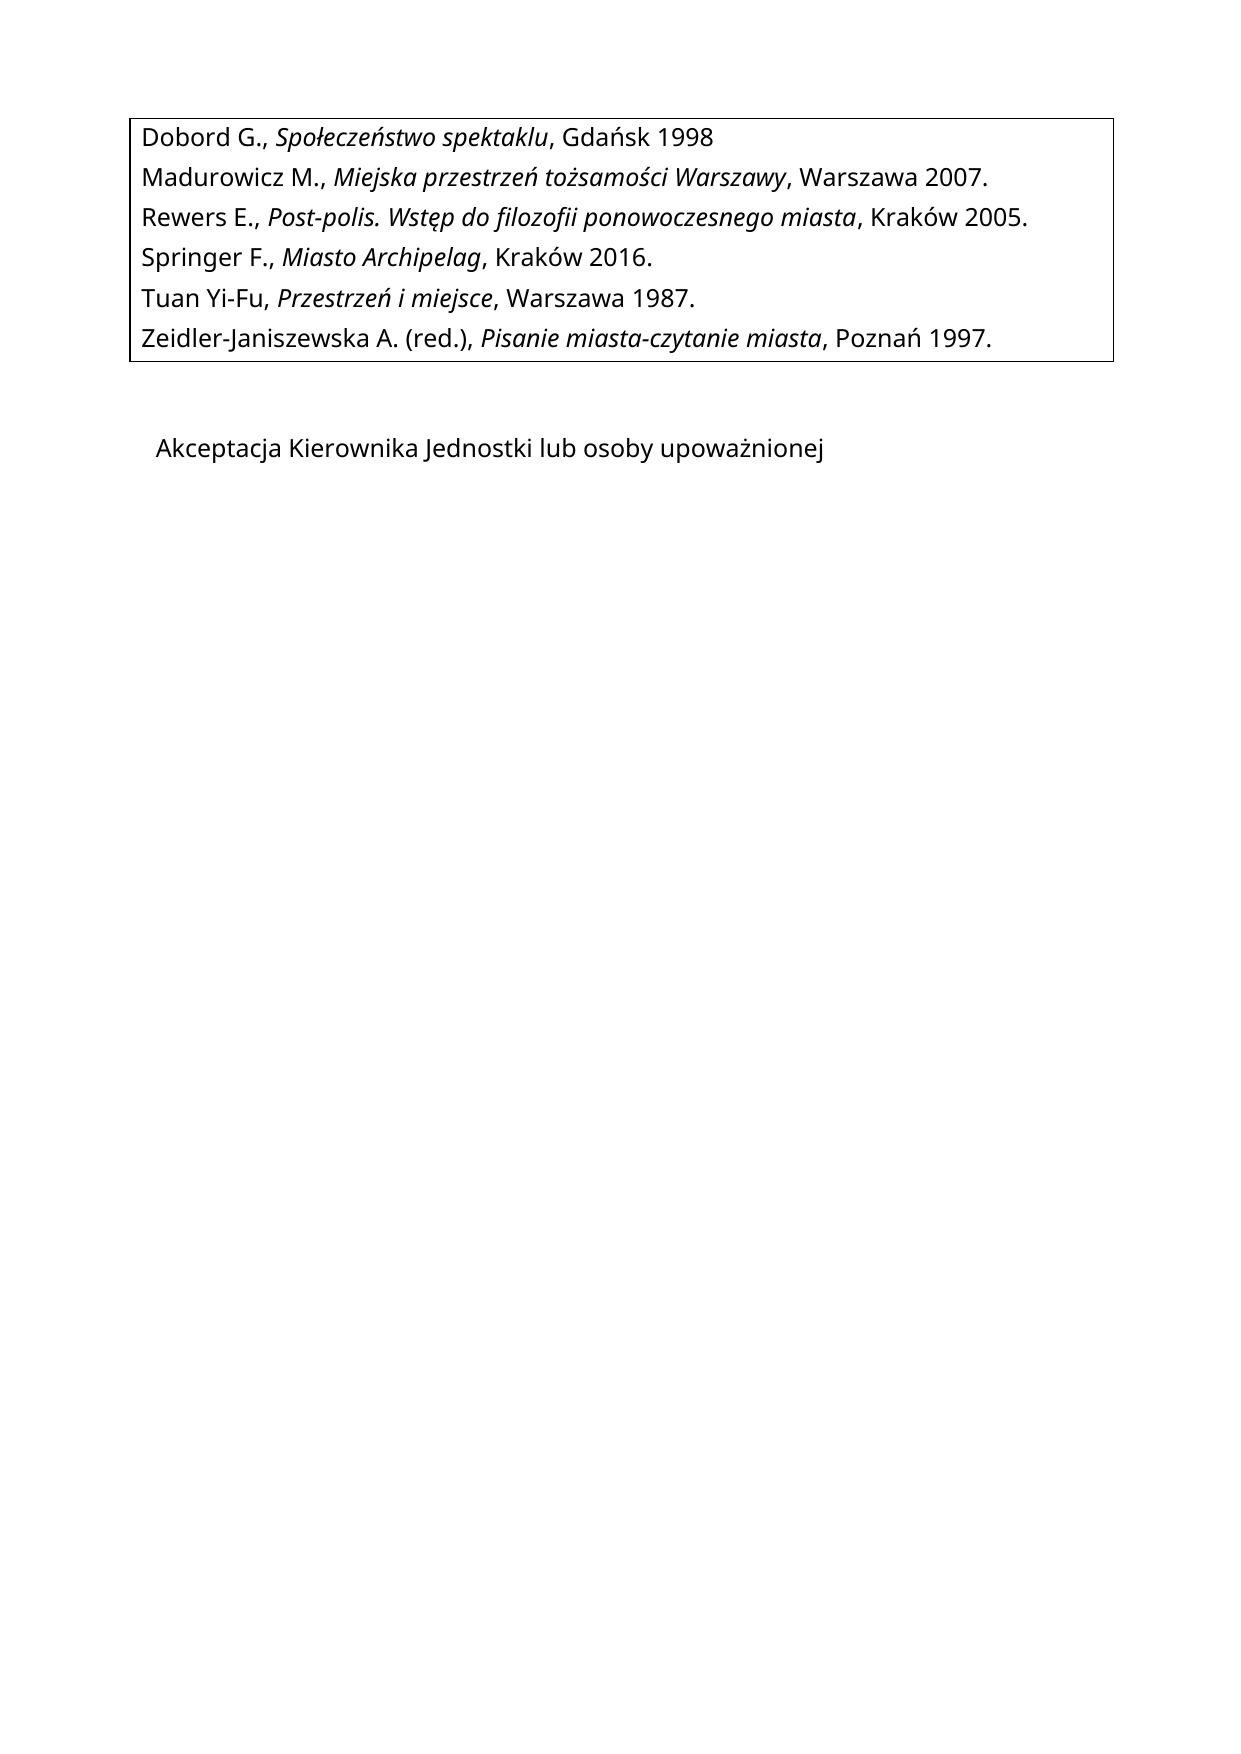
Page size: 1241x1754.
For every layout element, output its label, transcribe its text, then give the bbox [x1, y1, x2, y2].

text Akceptacja Kierownika Jednostki lub osoby upoważnionej [156, 430, 1122, 464]
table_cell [131, 119, 1113, 361]
